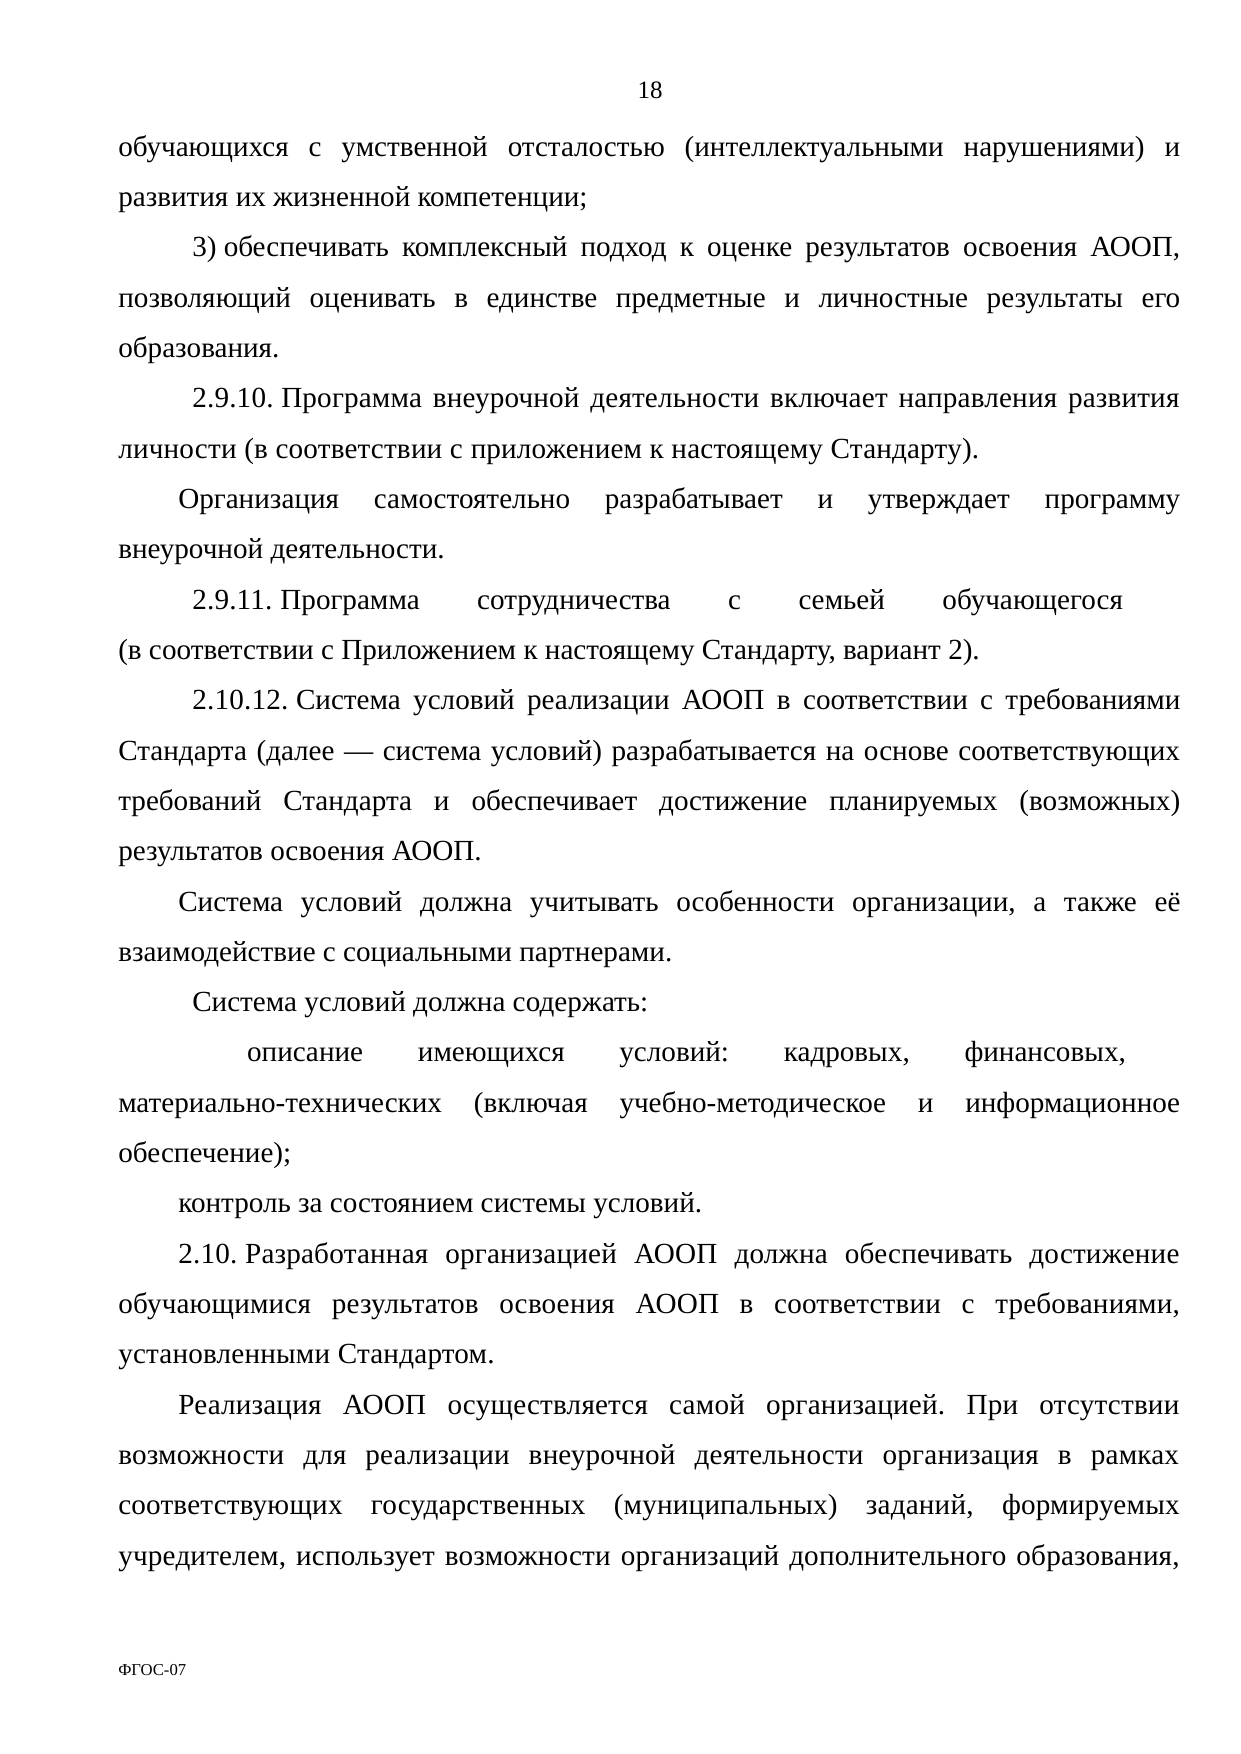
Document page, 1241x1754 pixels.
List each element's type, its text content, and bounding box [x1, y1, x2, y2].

text 2.10.12. Система условий реализации АООП в соответствии с требованиями Стандарта (далее ― система условий) разрабатывается на основе соответствующих требований Стандарта и обеспечивает достижение планируемых (возможных) результатов освоения АООП. [118, 682, 1181, 867]
text 3) обеспечивать комплексный подход к оценке результатов освоения АООП, позволяющий оценивать в единстве предметные и личностные результаты его образования. [118, 229, 1181, 364]
text 2.10. Разработанная организацией АООП должна обеспечивать достижение обучающимися результатов освоения АООП в соответствии с требованиями, установленными Стандартом. [118, 1236, 1181, 1370]
text Организация самостоятельно разрабатывает и утверждает программу внеурочной деятельности. [118, 481, 1181, 565]
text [118, 129, 1181, 213]
text 2.9.10. Программа внеурочной деятельности включает направления развития личности (в соответствии с приложением к настоящему Стандарту). [118, 381, 1181, 464]
text Система условий должна учитывать особенности организации, а также её взаимодействие с социальными партнерами. [118, 884, 1181, 967]
text Система условий должна содержать: [118, 984, 1181, 1018]
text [118, 1387, 1181, 1571]
text контроль за состоянием системы условий. [118, 1186, 1181, 1219]
text 2.9.11. Программа сотрудничества с семьей обучающегося (в соответствии с Приложением к настоящему Стандарту, вариант 2). [118, 582, 1181, 666]
text описание имеющихся условий: кадровых, финансовых, материально-технических (включая учебно-методическое и информационное обеспечение); [118, 1034, 1181, 1169]
